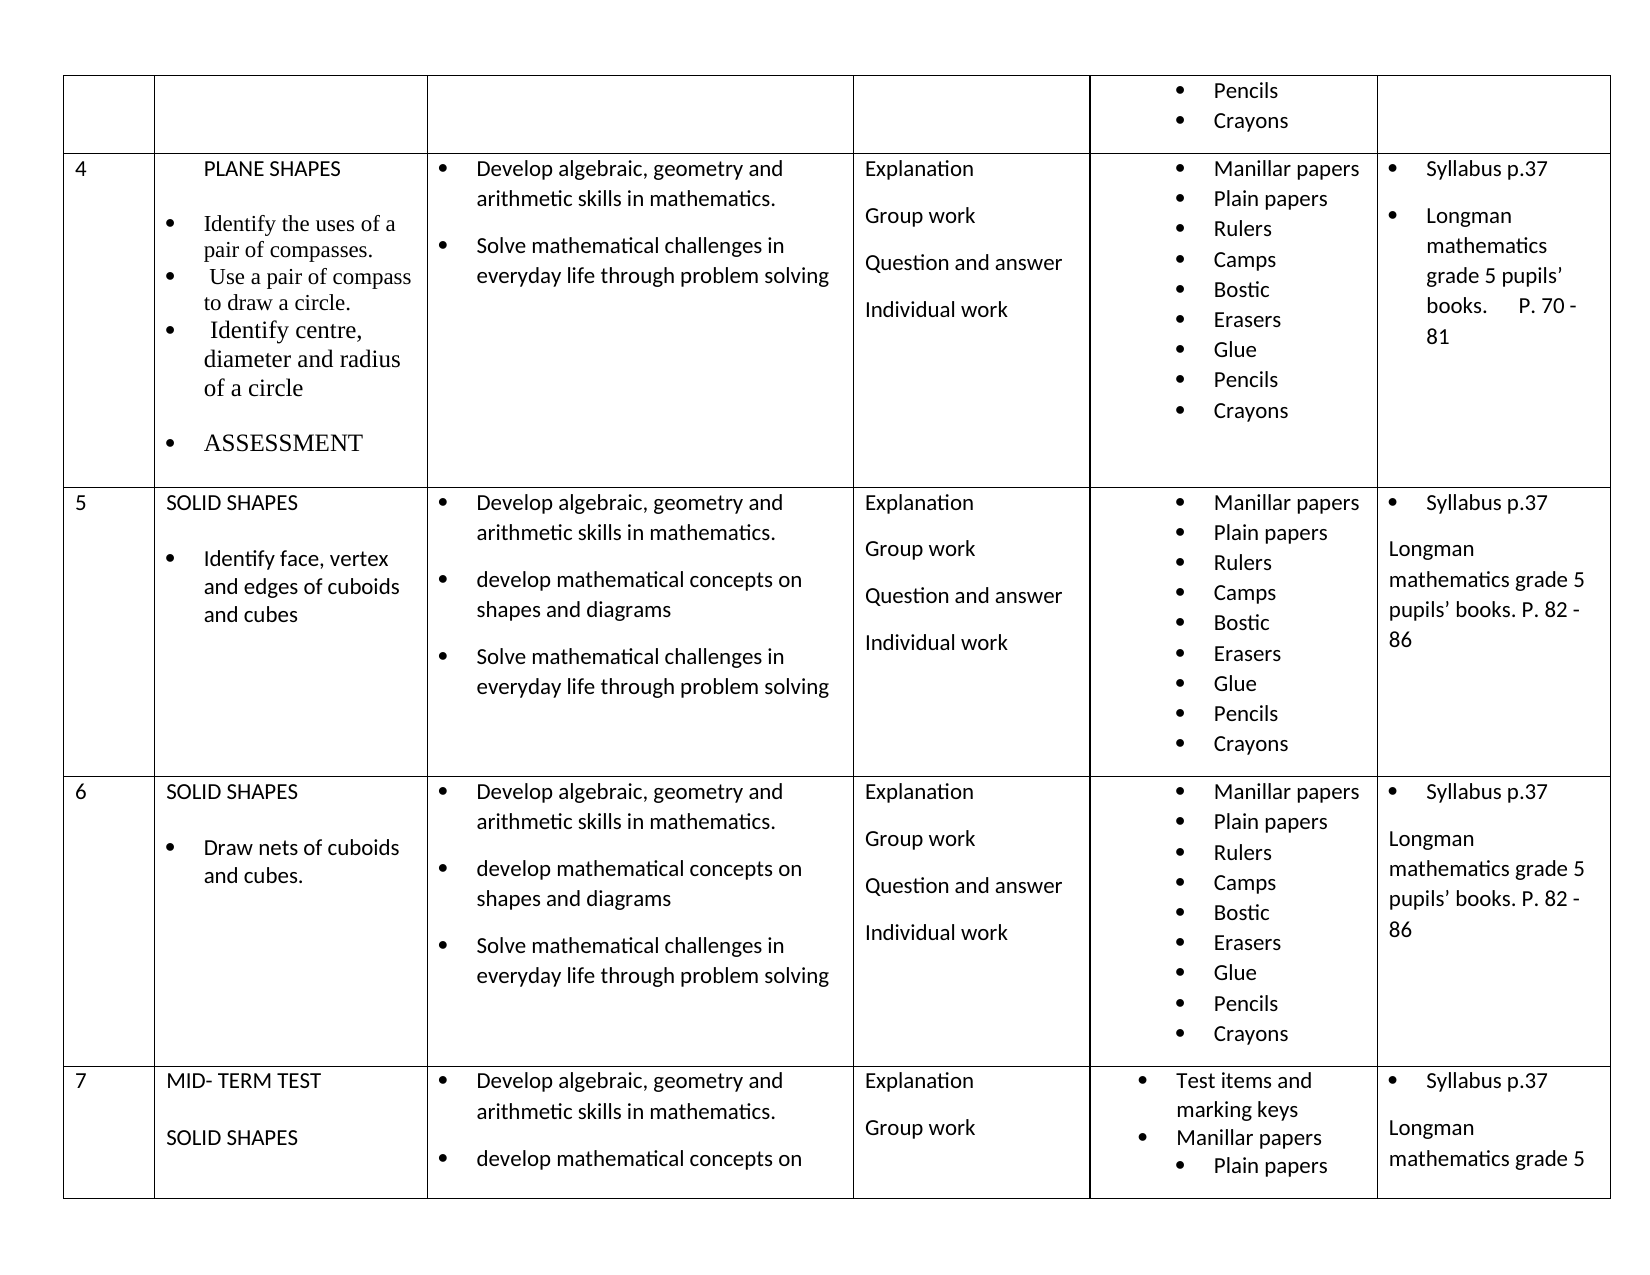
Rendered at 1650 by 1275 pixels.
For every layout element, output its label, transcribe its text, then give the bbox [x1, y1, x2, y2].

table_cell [428, 76, 853, 153]
table_cell 6 [64, 777, 154, 1066]
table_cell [854, 1067, 1089, 1197]
table_cell PLANE SHAPES Identify the uses of a pair of compasses. Use a pair of compass to draw a circle. Identify centre, diameter and radius of a circle ASSESSMENT [155, 154, 427, 487]
table_cell SOLID SHAPES Identify face, vertex and edges of cuboids and cubes [155, 488, 427, 776]
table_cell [854, 76, 1089, 153]
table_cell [428, 1067, 853, 1197]
table_cell Explanation Group work Question and answer Individual work [854, 488, 1089, 776]
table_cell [1091, 1067, 1377, 1197]
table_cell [1378, 76, 1610, 153]
table_cell 4 [64, 154, 154, 487]
table_cell Explanation Group work Question and answer Individual work [854, 777, 1089, 1066]
table_cell Syllabus p.37 Longman mathematics grade 5 pupils’ books. P. 70 - 81 [1378, 154, 1610, 487]
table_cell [155, 76, 427, 153]
table_cell SOLID SHAPES Draw nets of cuboids and cubes. [155, 777, 427, 1066]
table_cell 5 [64, 488, 154, 776]
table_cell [1378, 1067, 1610, 1197]
table_cell Syllabus p.37 Longman mathematics grade 5 pupils’ books. P. 82 -86 [1378, 488, 1610, 776]
table_cell Manillar papers Plain papers Rulers Camps Bostic Erasers Glue Pencils Crayons [1091, 488, 1377, 776]
table_cell Explanation Group work Question and answer Individual work [854, 154, 1089, 487]
table_cell Manillar papers Plain papers Rulers Camps Bostic Erasers Glue Pencils Crayons [1091, 154, 1377, 487]
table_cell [1091, 76, 1377, 153]
table_cell 3 [64, 76, 154, 153]
table_cell Manillar papers Plain papers Rulers Camps Bostic Erasers Glue Pencils Crayons [1091, 777, 1377, 1066]
table_cell Syllabus p.37 Longman mathematics grade 5 pupils’ books. P. 82 -86 [1378, 777, 1610, 1066]
table_cell 7 [64, 1067, 154, 1197]
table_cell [155, 1067, 427, 1197]
table_cell Develop algebraic, geometry and arithmetic skills in mathematics. Solve mathematical challenges in everyday life through problem solving [428, 154, 853, 487]
